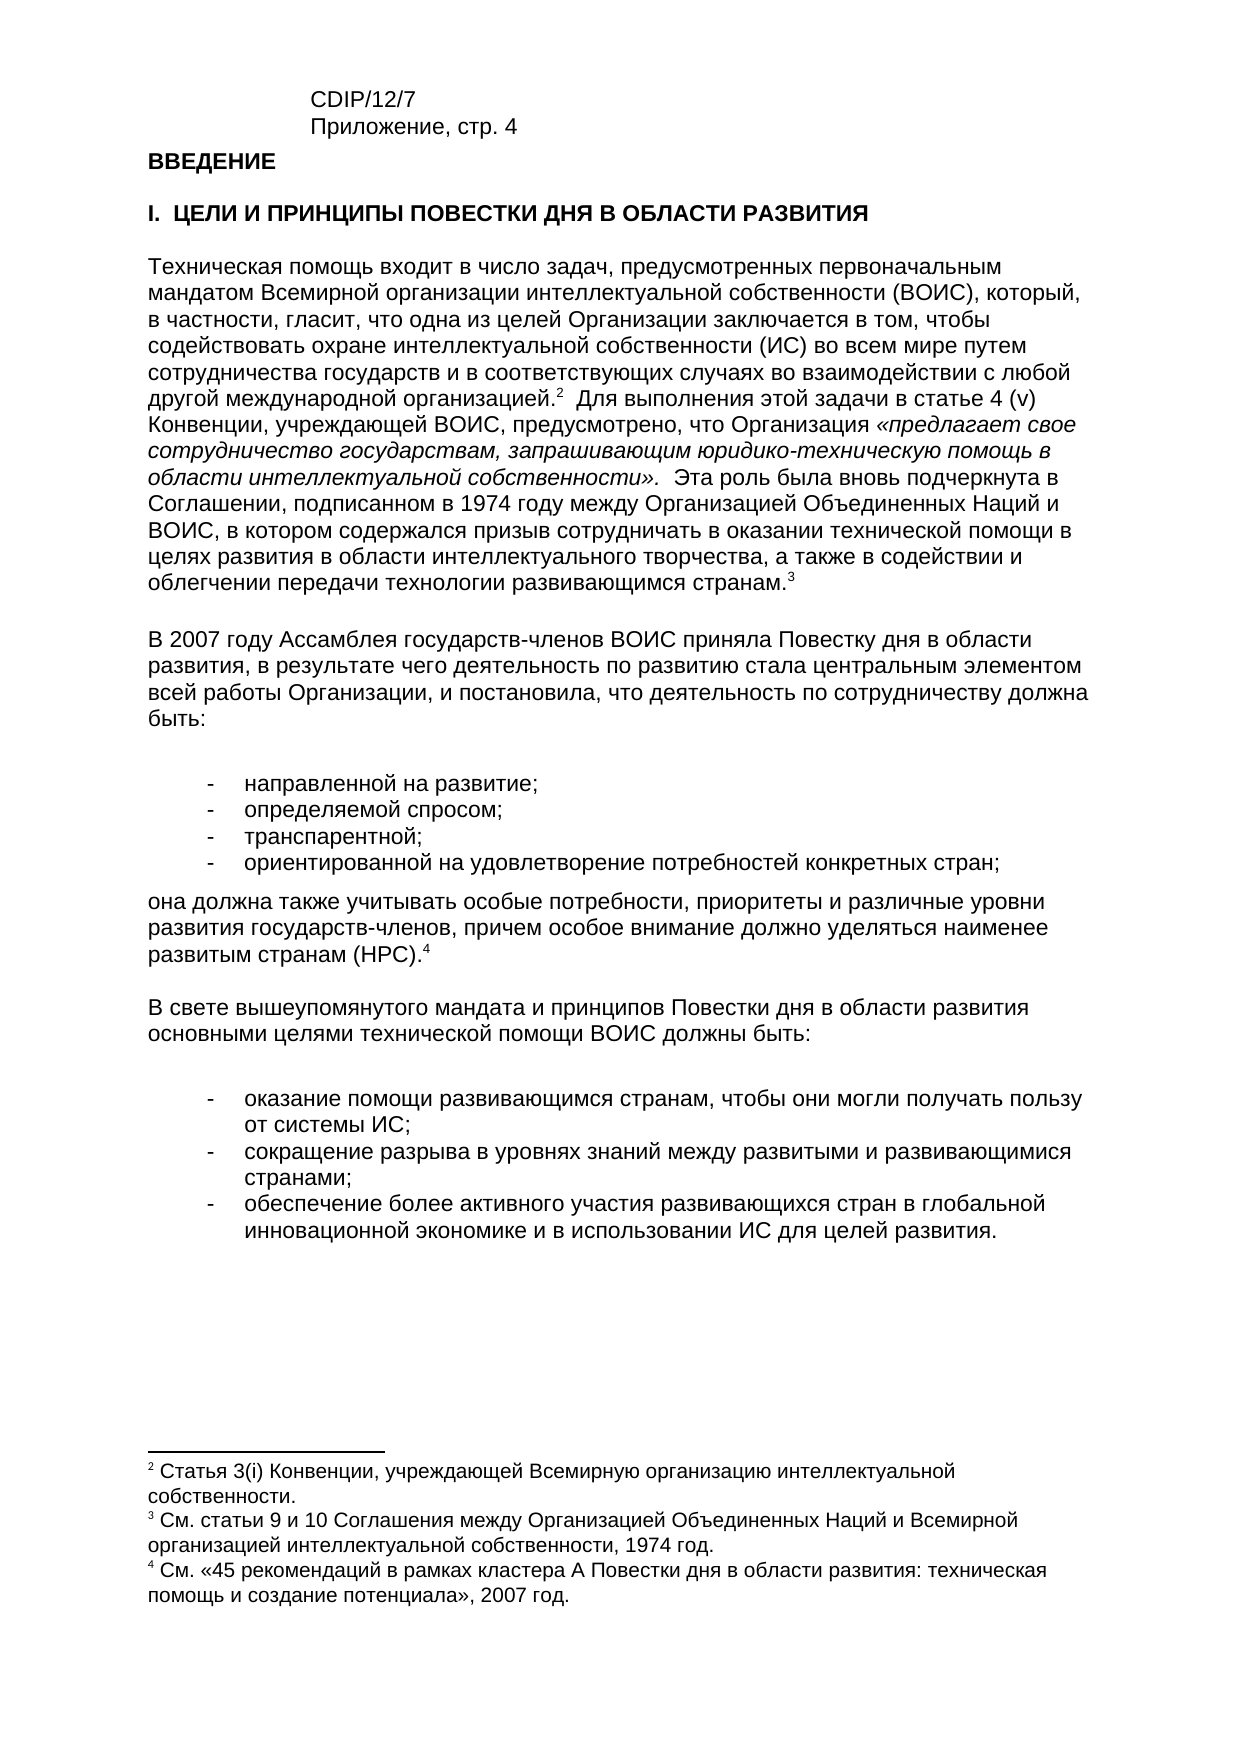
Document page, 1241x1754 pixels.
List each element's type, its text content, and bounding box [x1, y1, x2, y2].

list определяемой спросом; [207, 796, 1093, 823]
list сокращение разрыва в уровнях знаний между развитыми и развивающимися странами; [207, 1138, 1093, 1190]
text Техническая помощь входит в число задач, предусмотренных первоначальным мандатом Всемирной организации интеллектуальной собственности (ВОИС), который, в частности, гласит, что одна из целей Организации заключается в том, чтобы содействовать охране интеллектуальной собственности (ИС) во всем мире путем сотрудничества государств и в соответствующих случаях во взаимодействии с любой другой международной организацией. Для выполнения этой задачи в статье 4 (v) Конвенции, учреждающей ВОИС, предусмотрено, что Организация «предлагает свое сотрудничество государствам, запрашивающим юридико-техническую помощь в области интеллектуальной собственности». Эта роль была вновь подчеркнута в Соглашении, подписанном в 1974 году между Организацией Объединенных Наций и ВОИС, в котором содержался призыв сотрудничать в оказании технической помощи в целях развития в области интеллектуального творчества, а также в содействии и облегчении передачи технологии развивающимся странам. [148, 253, 1093, 596]
list направленной на развитие; [207, 770, 1093, 796]
list ориентированной на удовлетворение потребностей конкретных стран; [207, 849, 1093, 876]
list оказание помощи развивающимся странам, чтобы они могли получать пользу от системы ИС; [207, 1085, 1093, 1138]
list транспарентной; [207, 823, 1093, 849]
text I. ЦЕЛИ И ПРИНЦИПЫ ПOBЕСТКИ ДНЯ В ОБЛАСТИ РАЗВИТИЯ [148, 200, 1093, 227]
text В свете вышеупомянутого мандата и принципов Повестки дня в области развития основными целями технической помощи ВОИС должны быть: [148, 993, 1093, 1046]
text В 2007 году Ассамблея государств-членов ВОИС приняла Повестку дня в области развития, в результате чего деятельность по развитию стала центральным элементом всей работы Организации, и постановила, что деятельность по сотрудничеству должна быть: [148, 626, 1093, 731]
list обеспечение более активного участия развивающихся стран в глобальной инновационной экономике и в использовании ИС для целей развития. [207, 1190, 1093, 1243]
text она должна также учитывать особые потребности, приоритеты и различные уровни развития государств-членов, причем особое внимание должно уделяться наименее развитым странам (НРС). [148, 888, 1093, 967]
text ВВЕДЕНИЕ [148, 148, 1093, 174]
